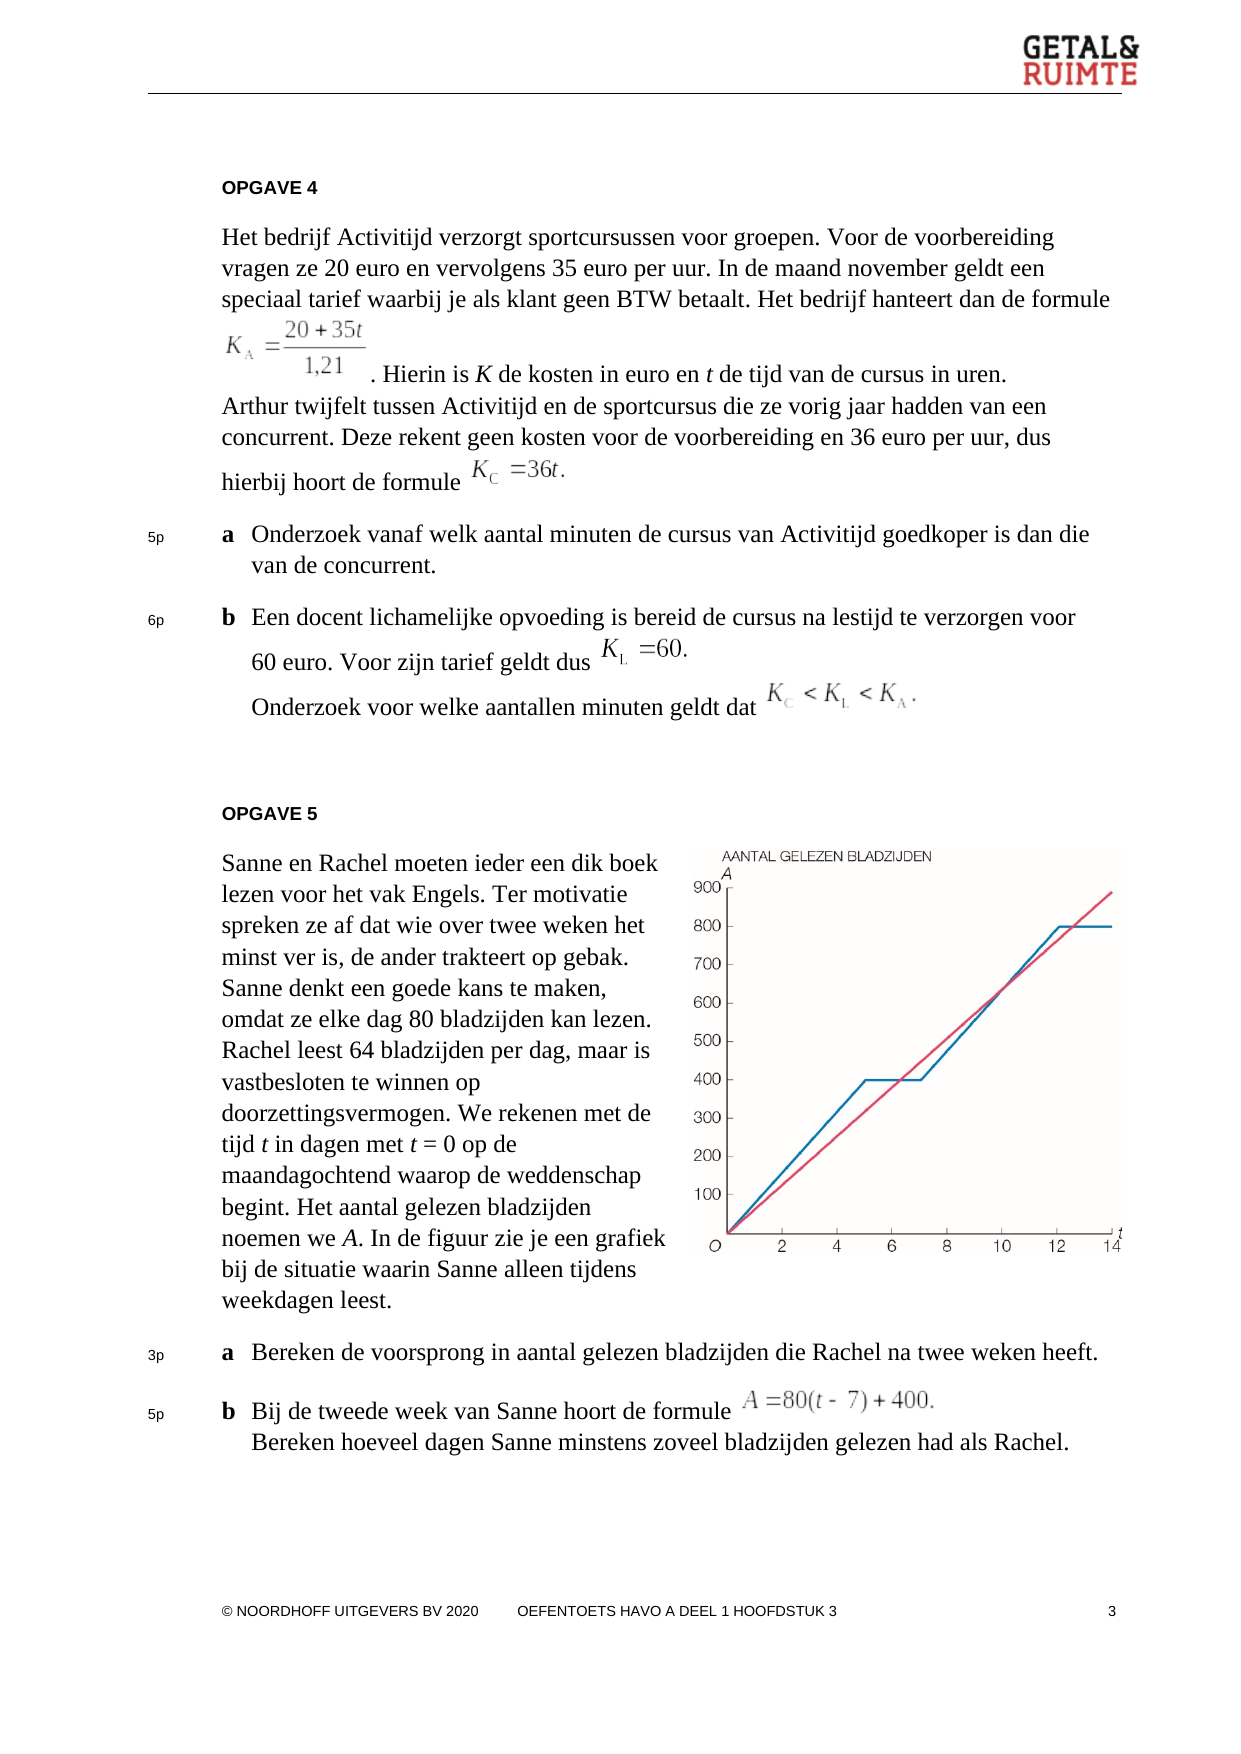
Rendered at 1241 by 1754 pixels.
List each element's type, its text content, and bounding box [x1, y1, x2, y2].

text Opgave 4 [222, 167, 1122, 199]
text 6p b Een docent lichamelijke opvoeding is bereid de cursus na lestijd te verzorgen voor 60 euro. Voor zijn tarief geldt dus Onderzoek voor welke aantallen minuten geldt dat [148, 600, 1122, 720]
text 5p a Onderzoek vanaf welk aantal minuten de cursus van Activitijd goedkoper is dan die van de concurrent. [148, 516, 1122, 579]
text Het bedrijf Activitijd verzorgt sportcursussen voor groepen. Voor de voorbereiding vragen ze 20 euro en vervolgens 35 euro per uur. In de maand november geldt een speciaal tarief waarbij je als klant geen BTW betaalt. Het bedrijf hanteert dan de formule . Hierin is K de kosten in euro en t de tijd van de cursus in uren. Arthur twijfelt tussen Activitijd en de sportcursus die ze vorig jaar hadden van een concurrent. Deze rekent geen kosten voor de voorbereiding en 36 euro per uur, dus hierbij hoort de formule [221, 219, 1122, 496]
text Opgave 5 [222, 793, 1122, 824]
text 5p b Bij de tweede week van Sanne hoort de formule Bereken hoeveel dagen Sanne minstens zoveel bladzijden gelezen had als Rachel. [148, 1387, 1122, 1456]
picture [1015, 15, 1147, 111]
text 3p a Bereken de voorsprong in aantal gelezen bladzijden die Rachel na twee weken heeft. [148, 1335, 1122, 1366]
picture [693, 849, 1123, 1255]
